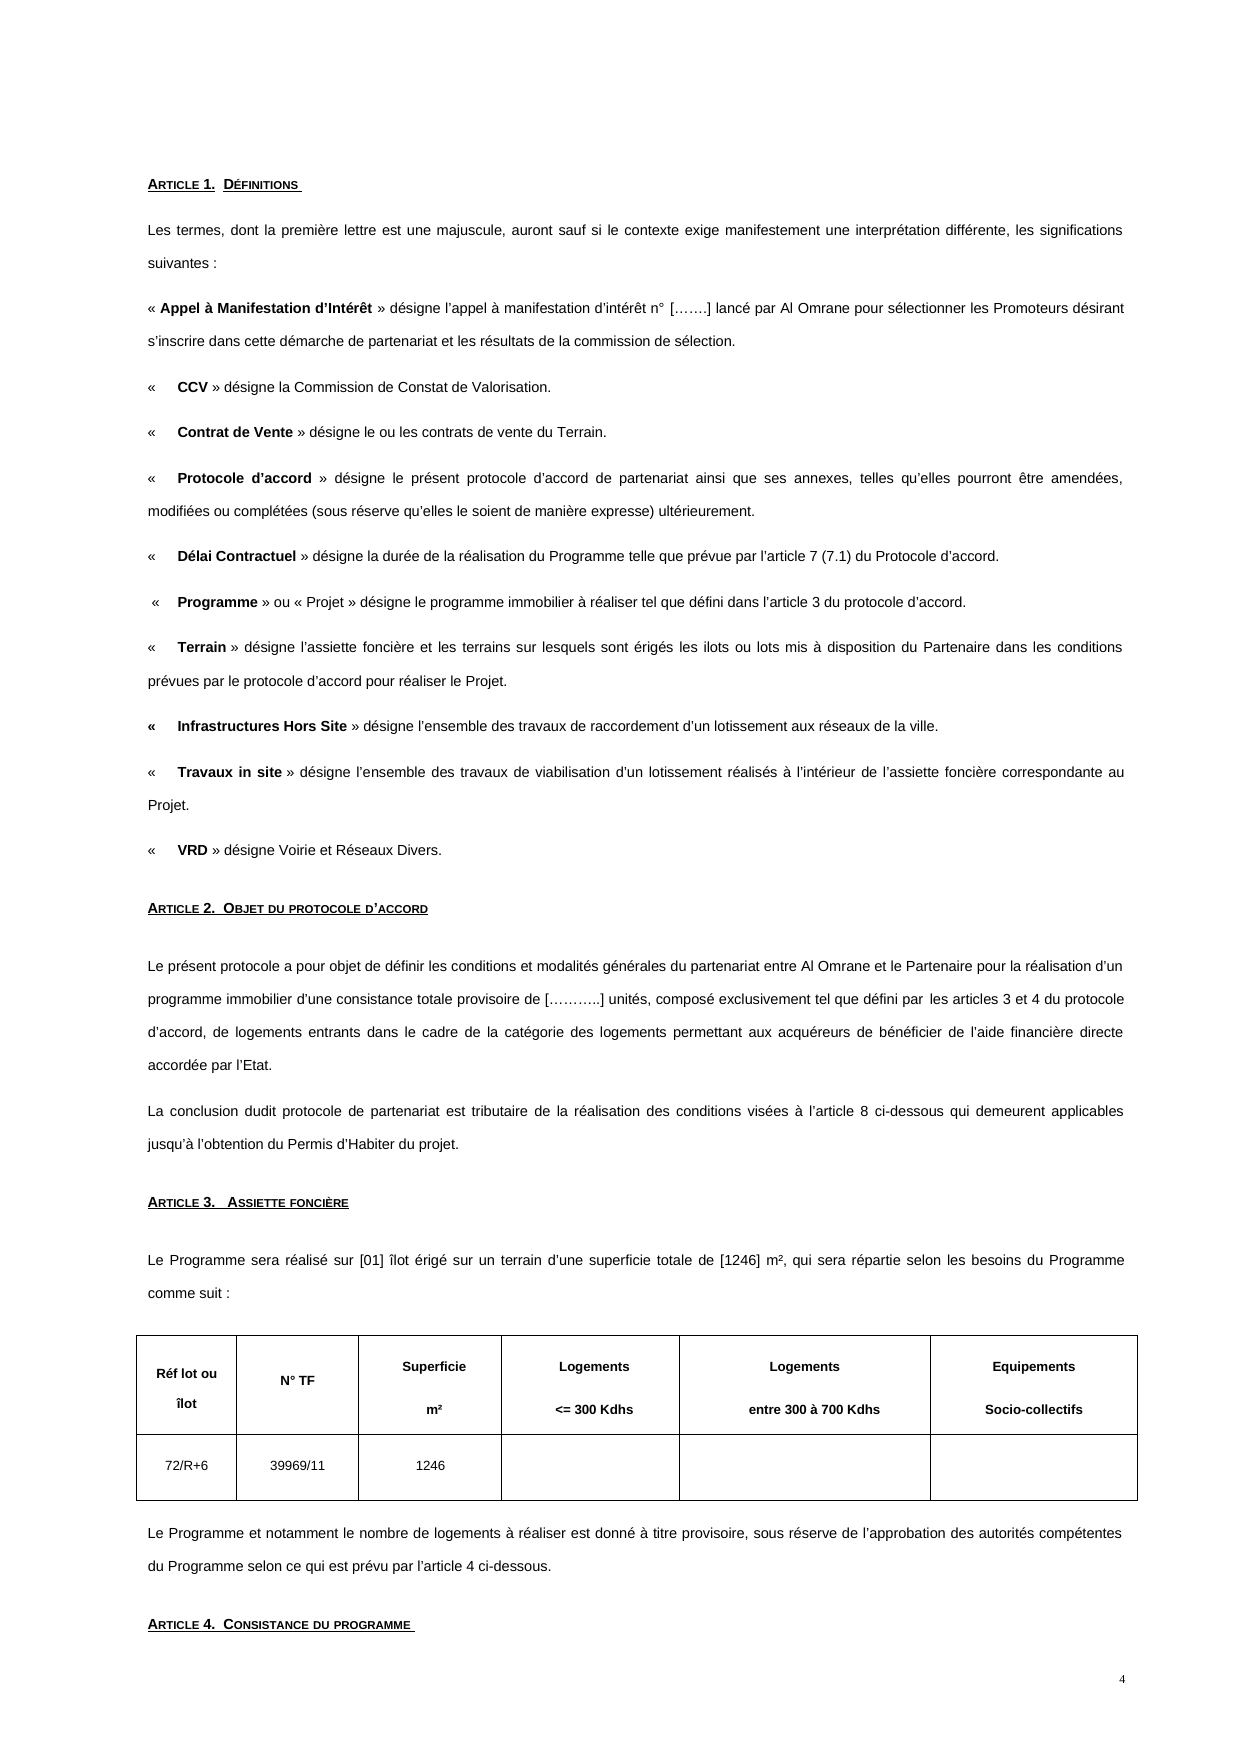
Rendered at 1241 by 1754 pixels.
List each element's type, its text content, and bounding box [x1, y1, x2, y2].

text Le présent protocole a pour objet de définir les conditions et modalités générales du partenariat entre Al Omrane et le Partenaire pour la réalisation d’un programme immobilier d’une consistance totale provisoire de [………..] unités, composé exclusivement tel que défini par les articles 3 et 4 du protocole d’accord, de logements entrants dans le cadre de la catégorie des logements permettant aux acquéreurs de bénéficier de l’aide financière directe accordée par l’Etat. [147, 946, 1125, 1074]
text Le Programme et notamment le nombre de logements à réaliser est donné à titre provisoire, sous réserve de l’approbation des autorités compétentes du Programme selon ce qui est prévu par l’article 4 ci-dessous. [147, 1513, 1125, 1575]
text Article 4. Consistance du programme [147, 1604, 1125, 1633]
text Le Programme sera réalisé sur [01] îlot érigé sur un terrain d’une superficie totale de [1246] m², qui sera répartie selon les besoins du Programme comme suit : [147, 1240, 1125, 1301]
text « Appel à Manifestation d’Intérêt » désigne l’appel à manifestation d’intérêt n° […….] lancé par Al Omrane pour sélectionner les Promoteurs désirant s’inscrire dans cette démarche de partenariat et les résultats de la commission de sélection. [147, 288, 1125, 350]
table_cell [680, 1435, 930, 1500]
text « Terrain » désigne l’assiette foncière et les terrains sur lesquels sont érigés les ilots ou lots mis à disposition du Partenaire dans les conditions prévues par le protocole d’accord pour réaliser le Projet. [147, 627, 1125, 689]
table_header Equipements Socio-collectifs [931, 1336, 1137, 1434]
text « Travaux in site » désigne l’ensemble des travaux de viabilisation d’un lotissement réalisés à l’intérieur de l’assiette foncière correspondante au Projet. [147, 751, 1125, 813]
text Article 1. Définitions [147, 164, 1125, 193]
text Article 3. Assiette foncière [147, 1182, 1125, 1210]
table_header Logements entre 300 à 700 Kdhs [680, 1336, 930, 1434]
table_header N° TF [237, 1336, 358, 1434]
table_header Réf lot ou îlot [137, 1336, 236, 1434]
table_cell 72/R+6 [137, 1435, 236, 1500]
table_cell [931, 1435, 1137, 1500]
table_header Logements <= 300 Kdhs [502, 1336, 679, 1434]
text « Programme » ou « Projet » désigne le programme immobilier à réaliser tel que défini dans l’article 3 du protocole d’accord. [147, 582, 1125, 611]
text La conclusion dudit protocole de partenariat est tributaire de la réalisation des conditions visées à l’article 8 ci-dessous qui demeurent applicables jusqu’à l’obtention du Permis d’Habiter du projet. [147, 1091, 1125, 1152]
text « Protocole d’accord » désigne le présent protocole d’accord de partenariat ainsi que ses annexes, telles qu’elles pourront être amendées, modifiées ou complétées (sous réserve qu’elles le soient de manière expresse) ultérieurement. [147, 458, 1125, 519]
table_cell 1246 [359, 1435, 501, 1500]
table_cell 39969/11 [237, 1435, 358, 1500]
text « Délai Contractuel » désigne la durée de la réalisation du Programme telle que prévue par l’article 7 (7.1) du Protocole d’accord. [147, 536, 1125, 565]
text Article 2. Objet du protocole d’accord [147, 888, 1125, 917]
table_cell [502, 1435, 679, 1500]
text « CCV » désigne la Commission de Constat de Valorisation. [147, 367, 1125, 396]
text Les termes, dont la première lettre est une majuscule, auront sauf si le contexte exige manifestement une interprétation différente, les significations suivantes : [147, 210, 1125, 271]
text « VRD » désigne Voirie et Réseaux Divers. [147, 830, 1125, 859]
table_header Superficie m² [359, 1336, 501, 1434]
text « Contrat de Vente » désigne le ou les contrats de vente du Terrain. [147, 412, 1125, 441]
text « Infrastructures Hors Site » désigne l’ensemble des travaux de raccordement d’un lotissement aux réseaux de la ville. [147, 706, 1125, 735]
